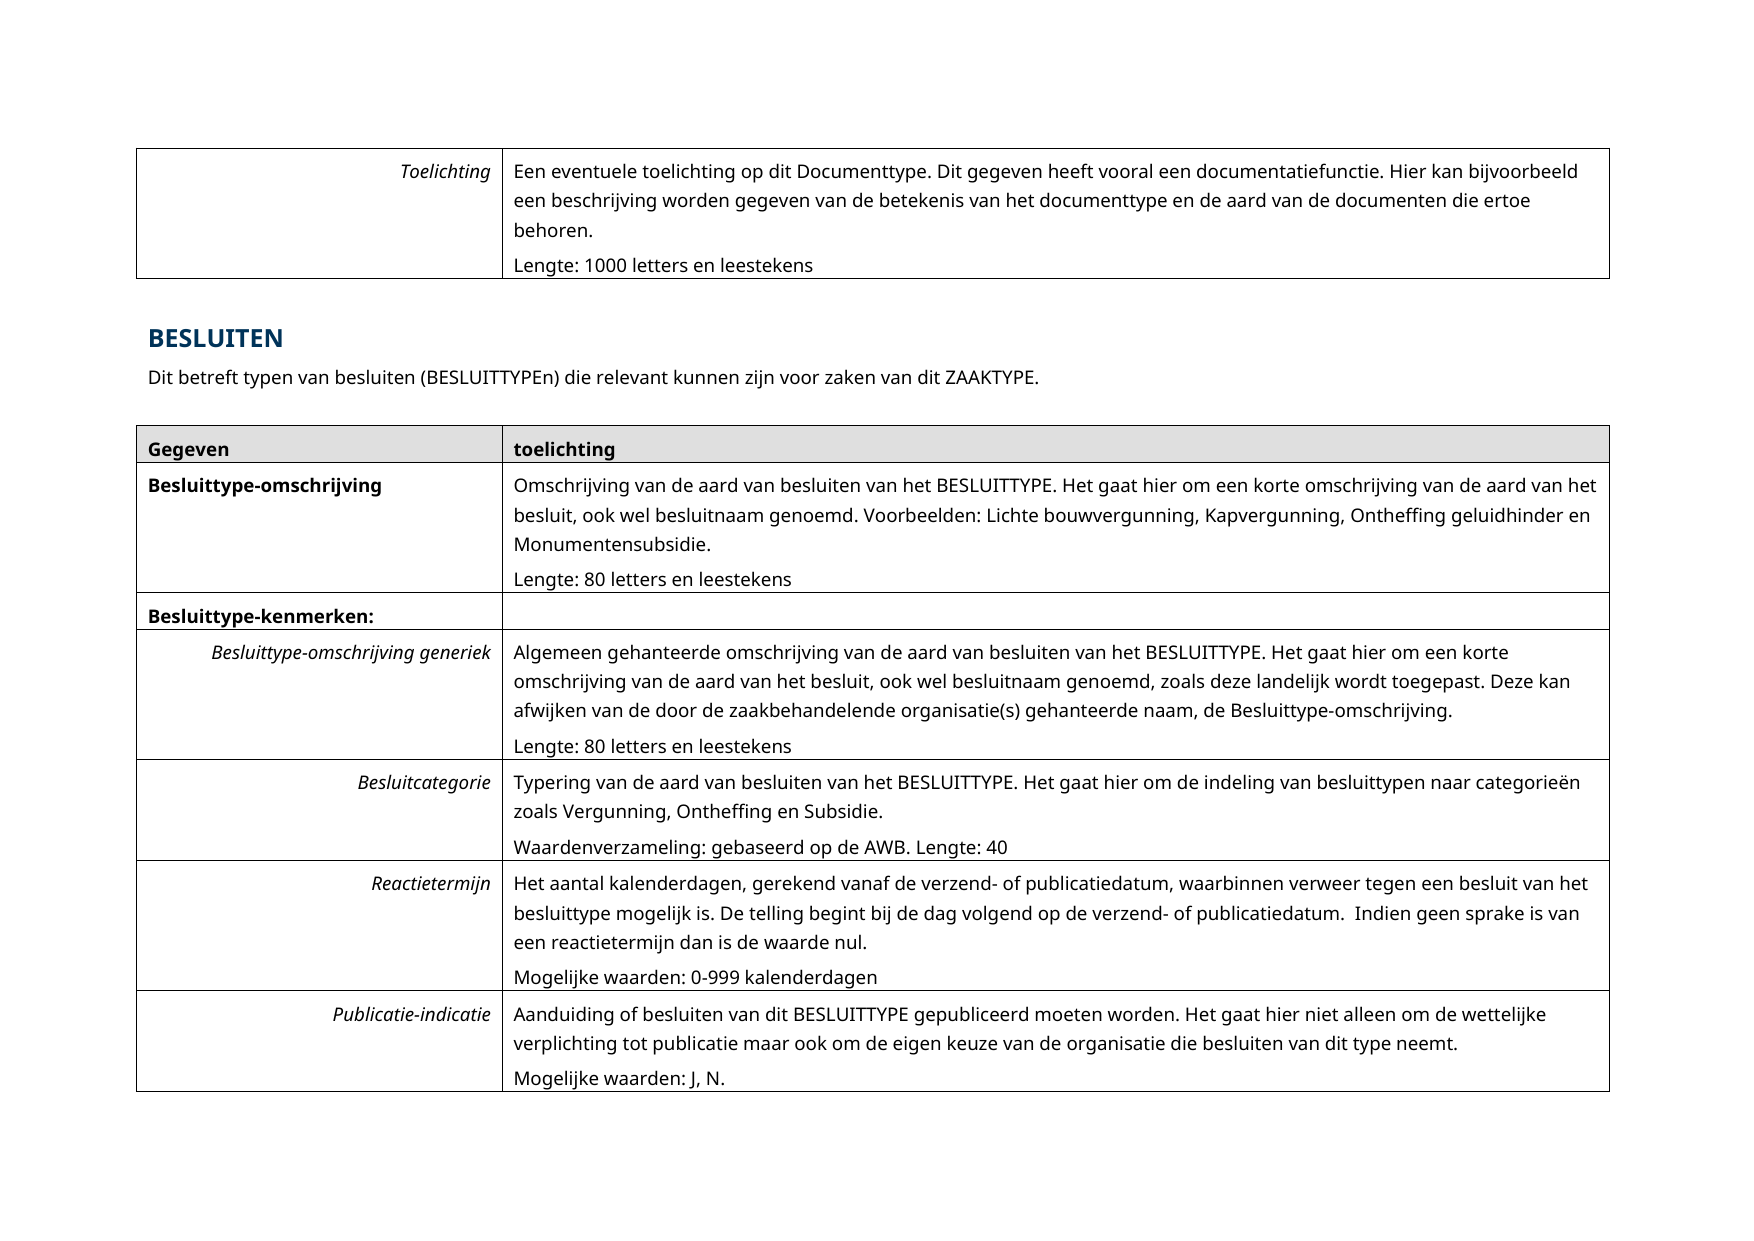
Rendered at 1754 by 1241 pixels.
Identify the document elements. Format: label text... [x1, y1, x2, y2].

text BESLUITEN [148, 321, 1606, 354]
table_cell Reactietermijn [137, 861, 502, 990]
table_cell Besluitcategorie [137, 760, 502, 860]
table_cell Algemeen gehanteerde omschrijving van de aard van besluiten van het BESLUITTYPE. Het gaat hier om een korte omschrijving van de aard van het besluit, ook wel besluitnaam genoemd, zoals deze landelijk wordt toegepast. Deze kan afwijken van de door de zaakbehandelende organisatie(s) gehanteerde naam, de Besluittype-omschrijving. Lengte: 80 letters en leestekens [503, 630, 1609, 759]
table_cell [503, 593, 1609, 628]
table_cell Publicatie-indicatie [137, 991, 502, 1091]
table_cell Een eventuele toelichting op dit Documenttype. Dit gegeven heeft vooral een documentatiefunctie. Hier kan bijvoorbeeld een beschrijving worden gegeven van de betekenis van het documenttype en de aard van de documenten die ertoe behoren. Lengte: 1000 letters en leestekens [503, 149, 1609, 278]
table_header toelichting [503, 426, 1609, 462]
table_cell Besluittype-omschrijving generiek [137, 630, 502, 759]
table_cell Toelichting [137, 149, 502, 278]
table_cell Typering van de aard van besluiten van het BESLUITTYPE. Het gaat hier om de indeling van besluittypen naar categorieën zoals Vergunning, Ontheffing en Subsidie. Waardenverzameling: gebaseerd op de AWB. Lengte: 40 [503, 760, 1609, 860]
table_header Gegeven [137, 426, 502, 462]
table_cell Besluittype-kenmerken: [137, 593, 502, 628]
table_cell Aanduiding of besluiten van dit BESLUITTYPE gepubliceerd moeten worden. Het gaat hier niet alleen om de wettelijke verplichting tot publicatie maar ook om de eigen keuze van de organisatie die besluiten van dit type neemt. Mogelijke waarden: J, N. [503, 991, 1609, 1091]
table_cell Besluittype-omschrijving [137, 463, 502, 592]
table_cell Omschrijving van de aard van besluiten van het BESLUITTYPE. Het gaat hier om een korte omschrijving van de aard van het besluit, ook wel besluitnaam genoemd. Voorbeelden: Lichte bouwvergunning, Kapvergunning, Ontheffing geluidhinder en Monumentensubsidie. Lengte: 80 letters en leestekens [503, 463, 1609, 592]
table_cell Het aantal kalenderdagen, gerekend vanaf de verzend- of publicatiedatum, waarbinnen verweer tegen een besluit van het besluittype mogelijk is. De telling begint bij de dag volgend op de verzend- of publicatiedatum. Indien geen sprake is van een reactietermijn dan is de waarde nul. Mogelijke waarden: 0-999 kalenderdagen [503, 861, 1609, 990]
text Dit betreft typen van besluiten (BESLUITTYPEn) die relevant kunnen zijn voor zaken van dit ZAAKTYPE. [148, 361, 1606, 390]
